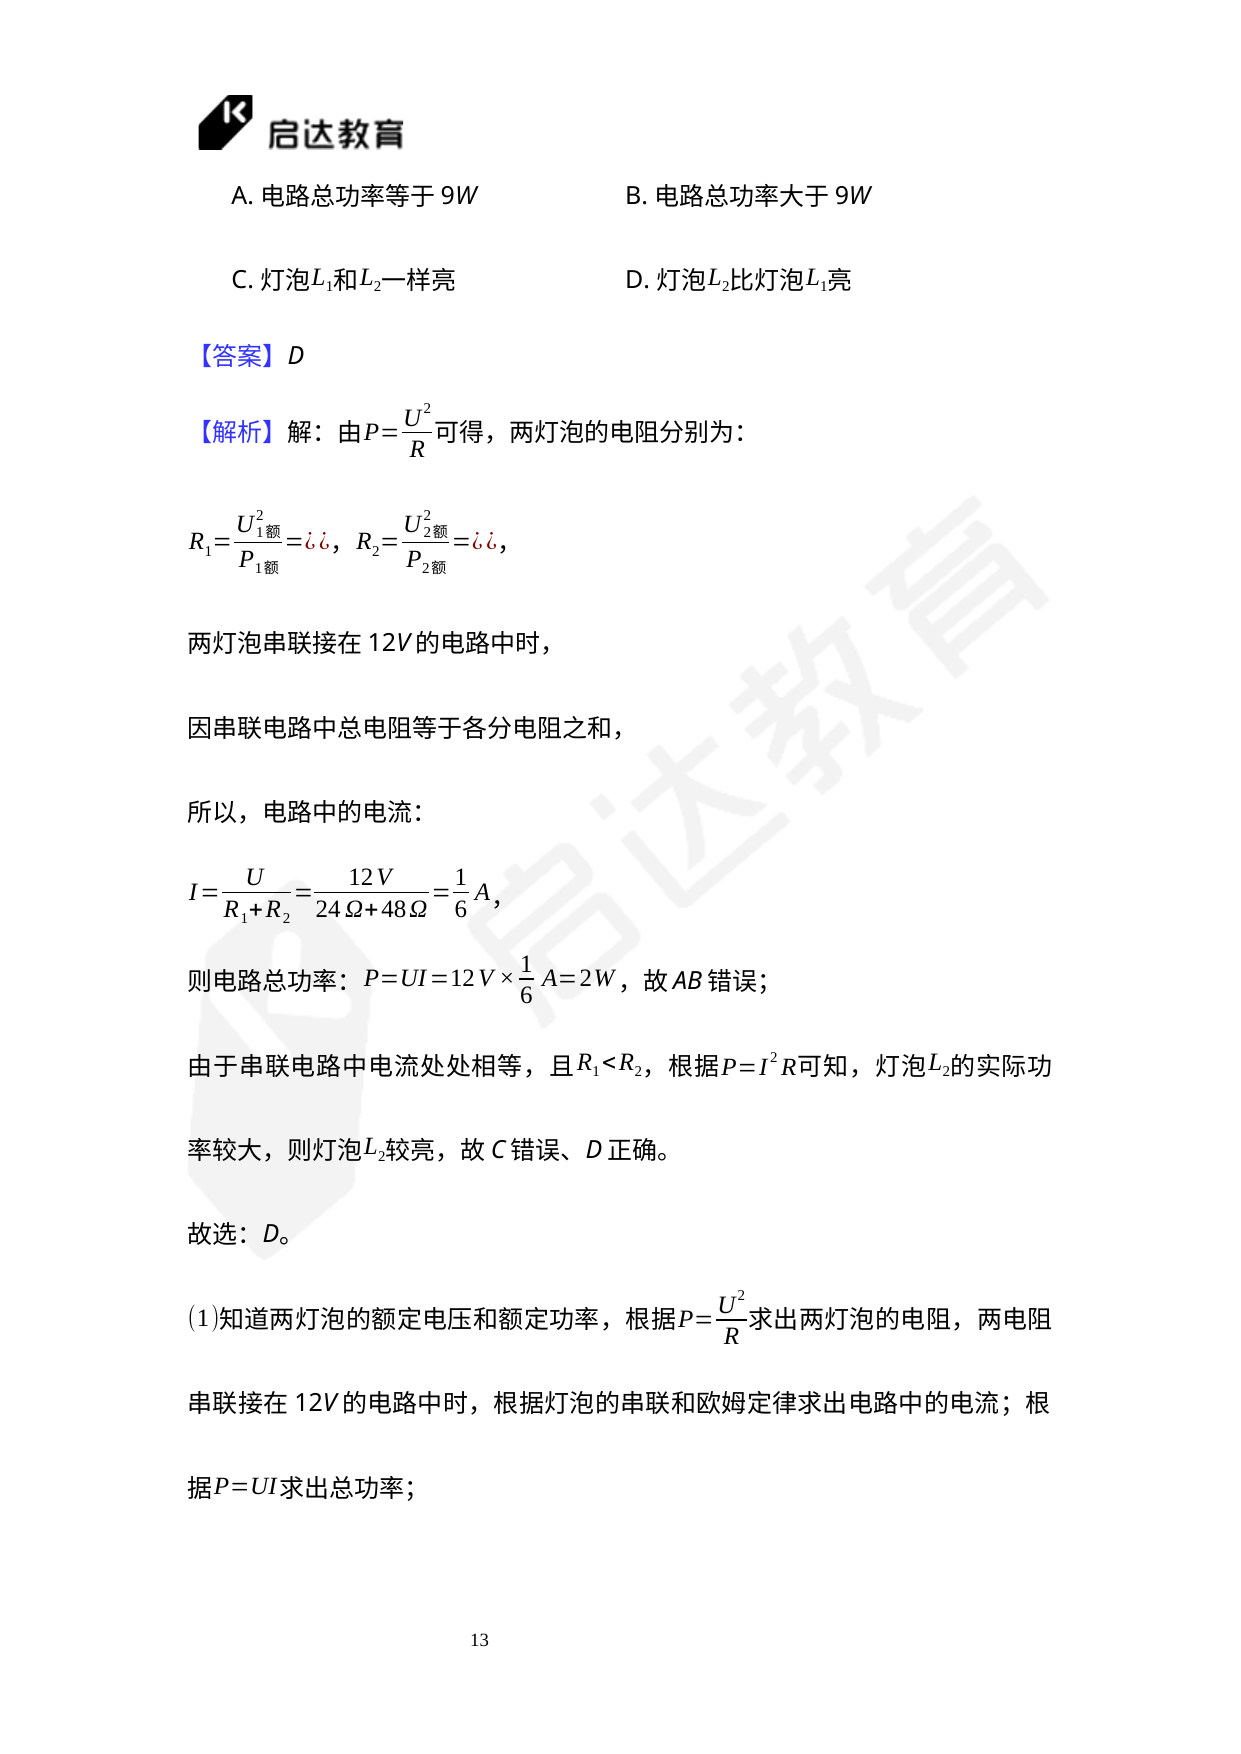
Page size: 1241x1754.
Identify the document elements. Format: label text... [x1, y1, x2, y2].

text 【答案】D [187, 322, 1053, 387]
text A. 电路总功率等于9W B. 电路总功率大于9W C. 灯泡和一样亮 D. 灯泡比灯泡亮 [231, 162, 1053, 311]
picture [198, 95, 404, 150]
